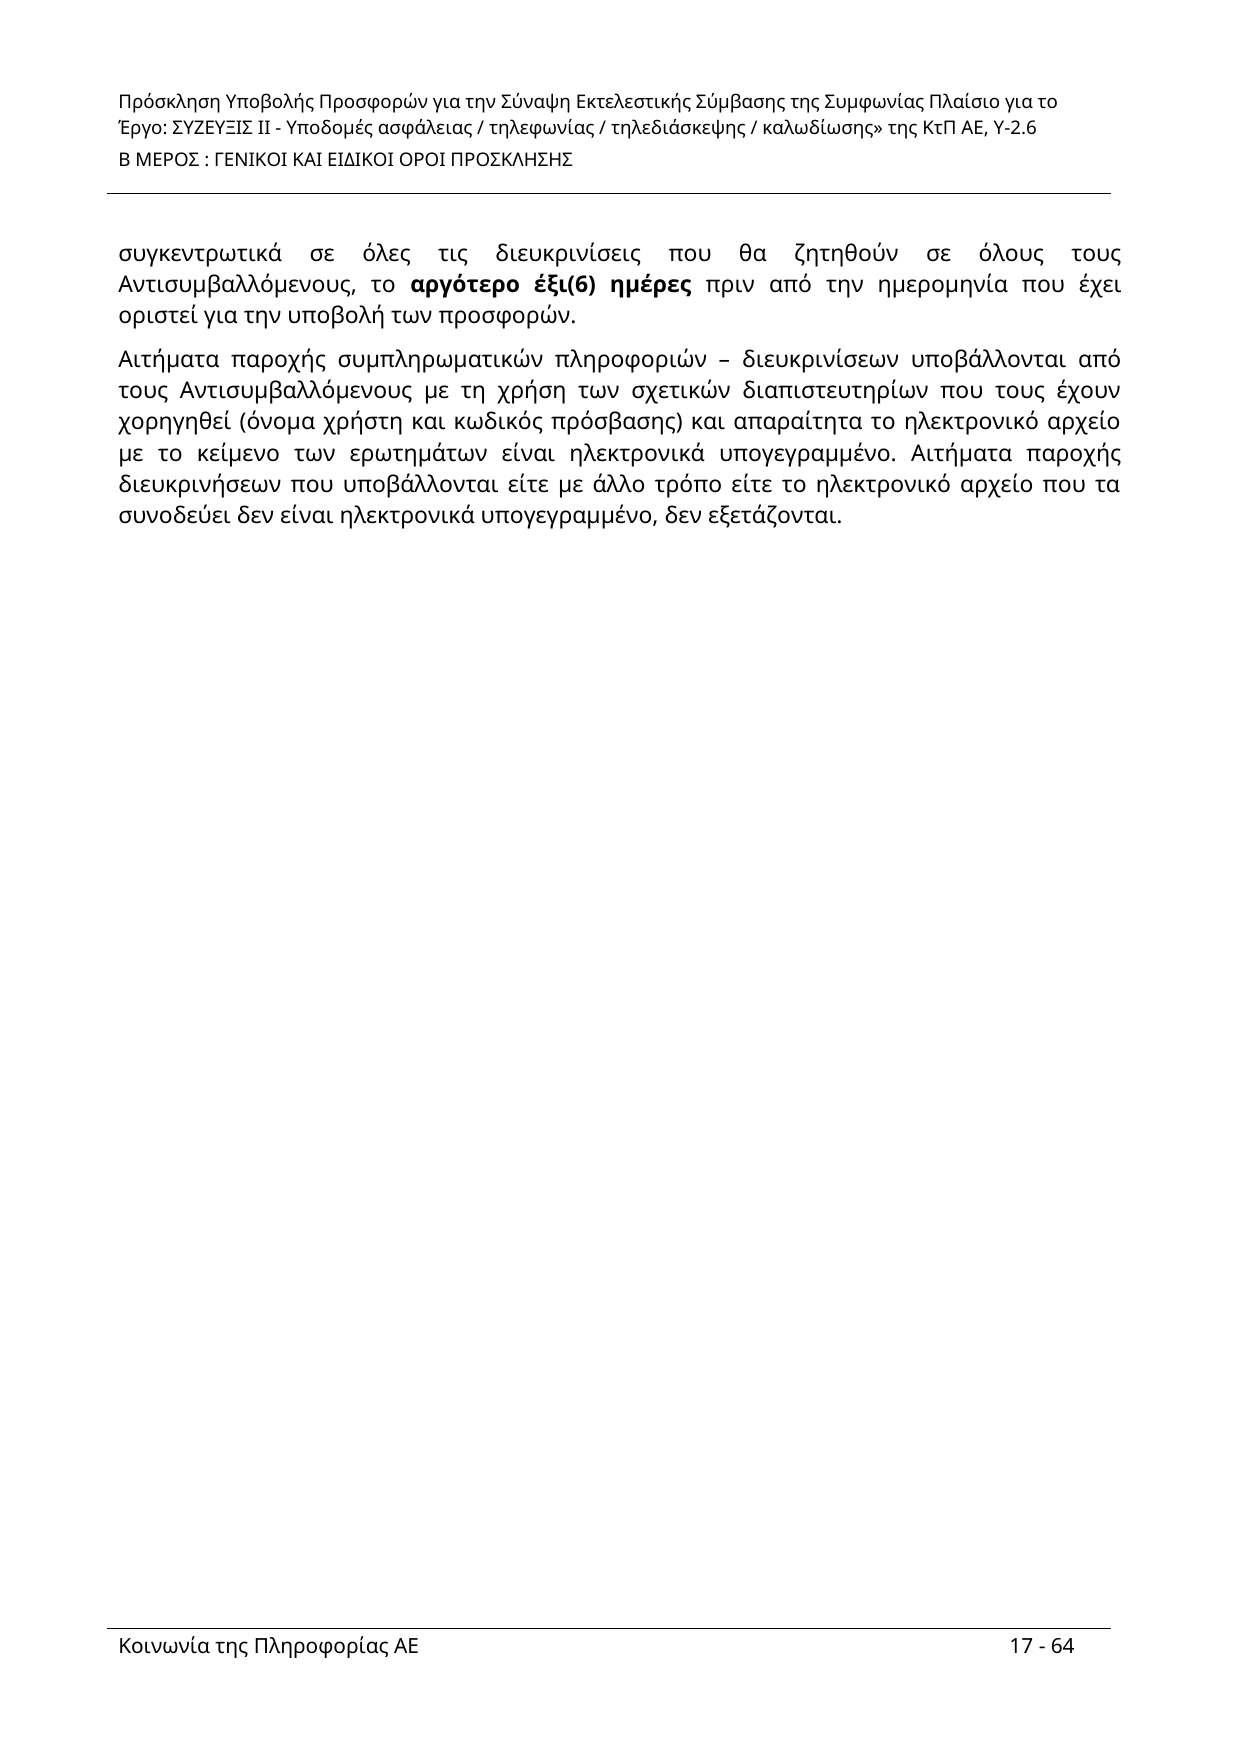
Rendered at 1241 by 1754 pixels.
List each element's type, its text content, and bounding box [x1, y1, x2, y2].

text Αιτήματα παροχής συμπληρωματικών πληροφοριών – διευκρινίσεων υποβάλλονται από τους Αντισυμβαλλόμενους με τη χρήση των σχετικών διαπιστευτηρίων που τους έχουν χορηγηθεί (όνομα χρήστη και κωδικός πρόσβασης) και απαραίτητα το ηλεκτρονικό αρχείο με το κείμενο των ερωτημάτων είναι ηλεκτρονικά υπογεγραμμένο. Αιτήματα παροχής διευκρινήσεων που υποβάλλονται είτε με άλλο τρόπο είτε το ηλεκτρονικό αρχείο που τα συνοδεύει δεν είναι ηλεκτρονικά υπογεγραμμένο, δεν εξετάζονται. [118, 343, 1122, 530]
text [118, 236, 1122, 330]
